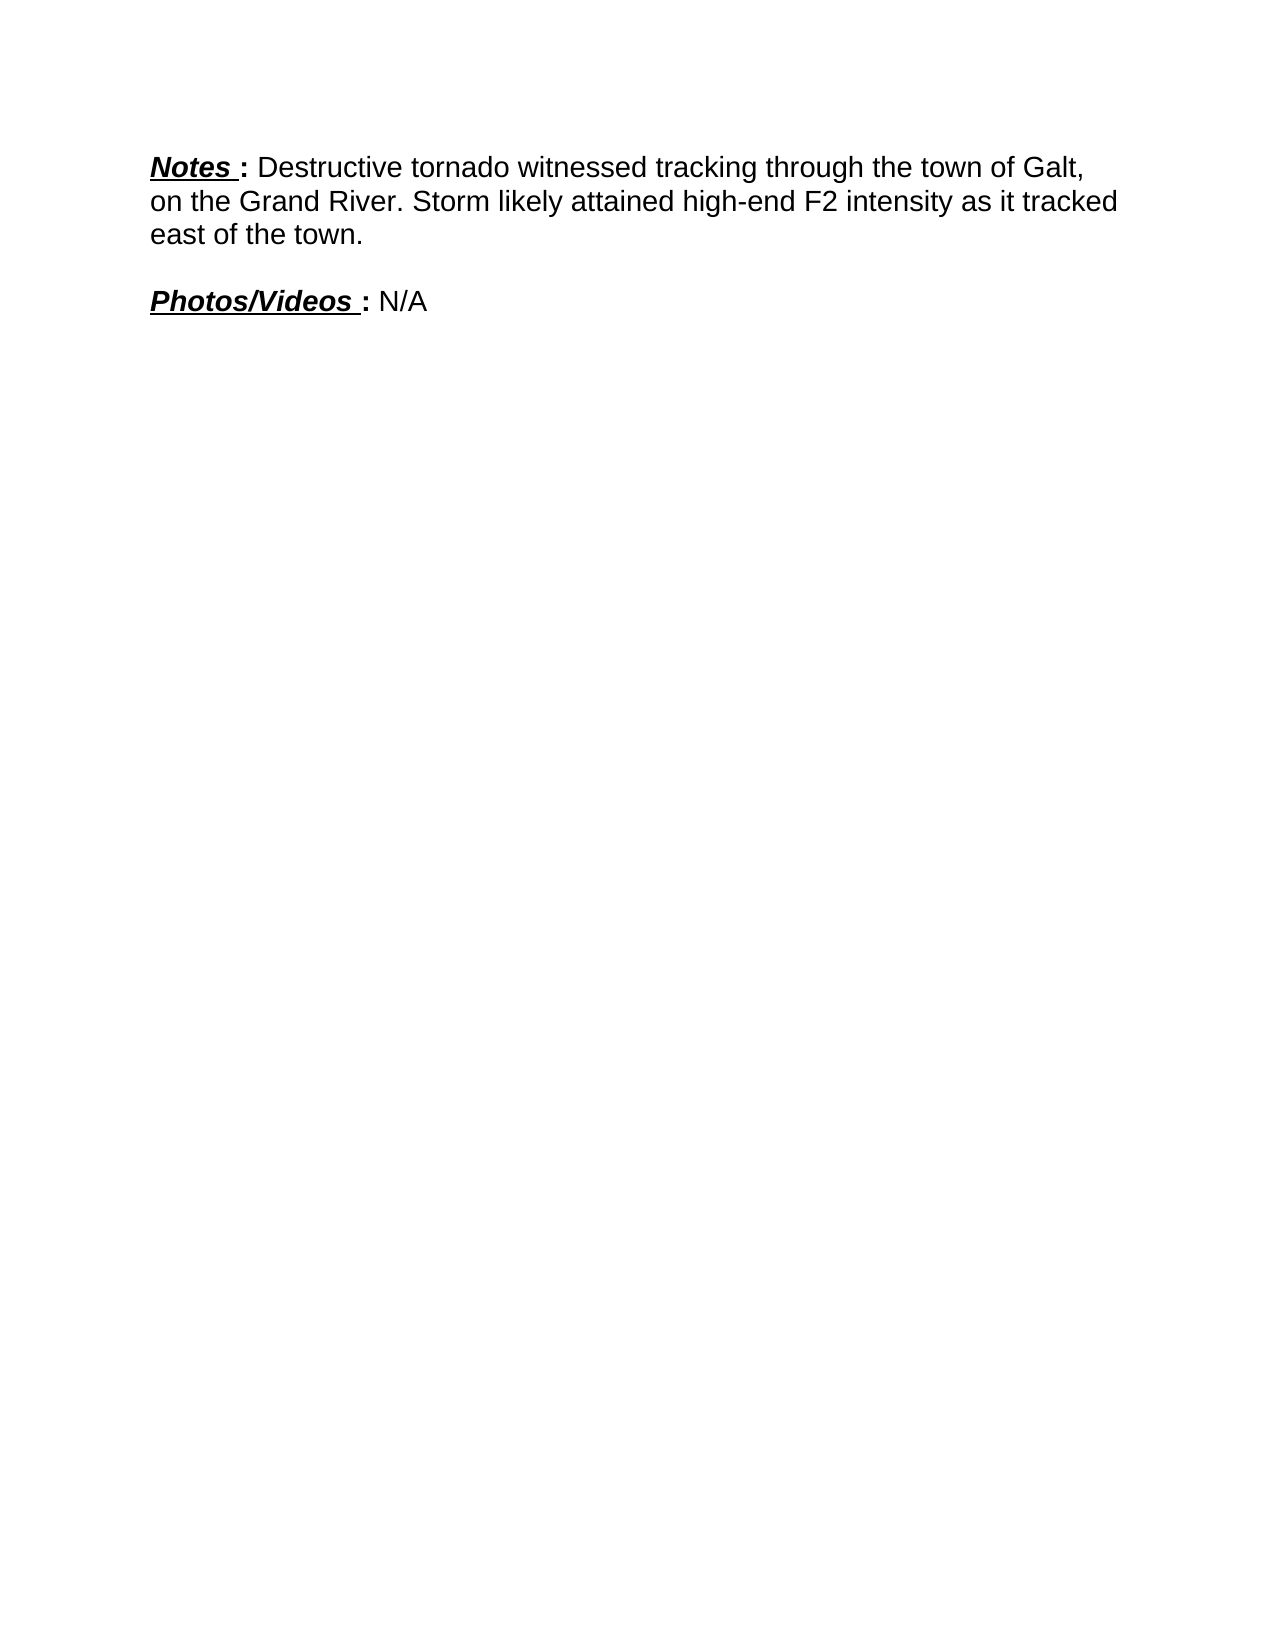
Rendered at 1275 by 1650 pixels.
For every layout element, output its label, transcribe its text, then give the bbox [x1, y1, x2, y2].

text Photos/Videos : N/A [150, 284, 1125, 318]
text Notes : Destructive tornado witnessed tracking through the town of Galt, on the Grand River. Storm likely attained high-end F2 intensity as it tracked east of the town. [150, 150, 1125, 251]
